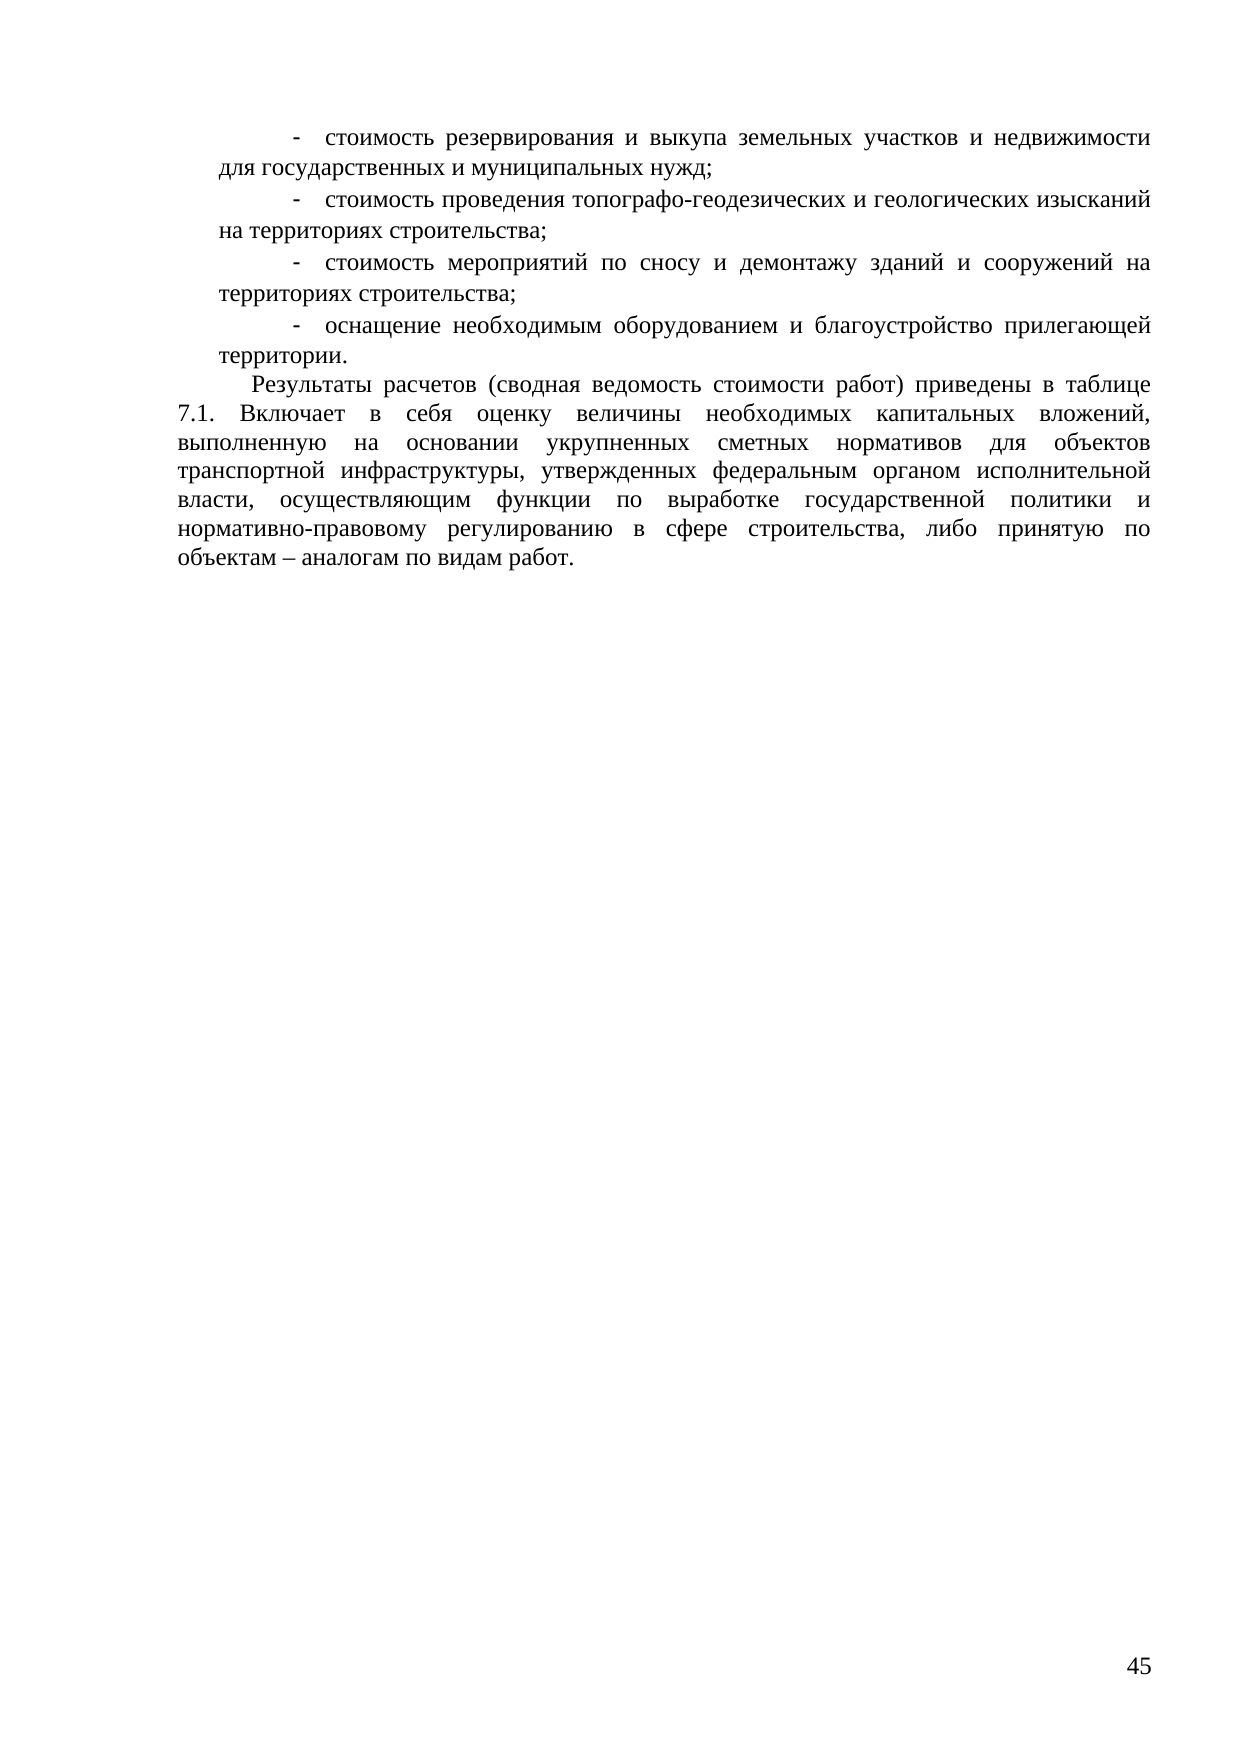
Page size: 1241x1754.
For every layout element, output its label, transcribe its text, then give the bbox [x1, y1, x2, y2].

text стоимость проведения топографо-геодезических и геологических изысканий на территориях строительства; [218, 181, 1152, 244]
text стоимость резервирования и выкупа земельных участков и недвижимости для государственных и муниципальных нужд; [218, 118, 1152, 181]
text оснащение необходимым оборудованием и благоустройство прилегающей территории. [218, 307, 1152, 369]
text стоимость мероприятий по сносу и демонтажу зданий и сооружений на территориях строительства; [218, 244, 1152, 307]
text Результаты расчетов (сводная ведомость стоимости работ) приведены в таблице 7.1. Включает в себя оценку величины необходимых капитальных вложений, выполненную на основании укрупненных сметных нормативов для объектов транспортной инфраструктуры, утвержденных федеральным органом исполнительной власти, осуществляющим функции по выработке государственной политики и нормативно-правовому регулированию в сфере строительства, либо принятую по объектам – аналогам по видам работ. [177, 369, 1152, 571]
